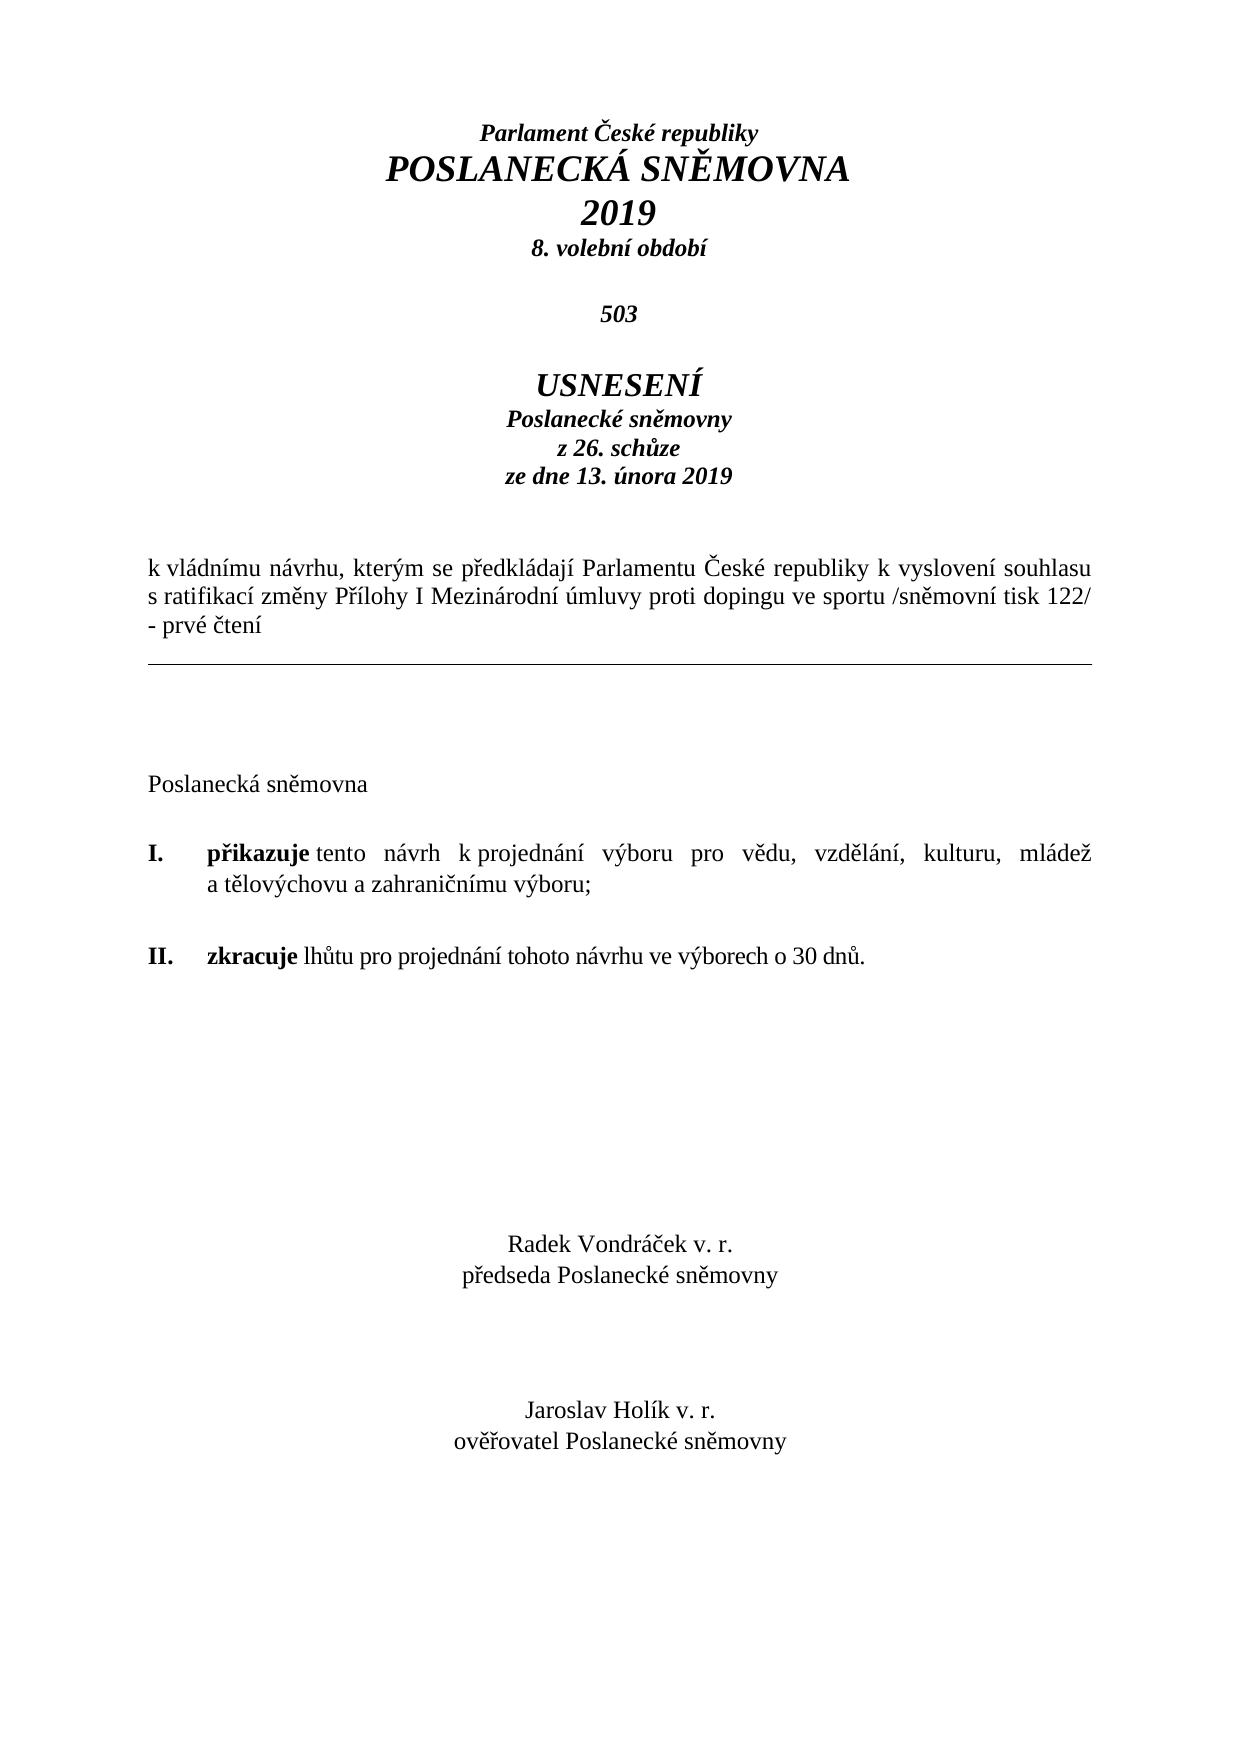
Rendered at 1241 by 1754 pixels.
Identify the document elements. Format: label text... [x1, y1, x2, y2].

text USNESENÍ [148, 366, 1092, 404]
text Parlament České republiky [148, 118, 1092, 147]
text Jaroslav Holík v. r. [148, 1395, 1092, 1424]
text Poslanecké sněmovny [148, 404, 1092, 433]
text ze dne 13. února 2019 [148, 461, 1092, 490]
text POSLANECKÁ SNĚMOVNA [148, 147, 1092, 190]
text z 26. schůze [148, 433, 1092, 461]
text Poslanecká sněmovna [148, 769, 1092, 798]
text 8. volební období [148, 233, 1092, 262]
text k vládnímu návrhu, kterým se předkládají Parlamentu České republiky k vyslovení souhlasu s ratifikací změny Přílohy I Mezinárodní úmluvy proti dopingu ve sportu /sněmovní tisk 122/ - prvé čtení [148, 553, 1092, 664]
text ověřovatel Poslanecké sněmovny [148, 1426, 1092, 1455]
text Radek Vondráček v. r. [148, 1229, 1092, 1258]
text 2019 [148, 190, 1092, 233]
text předseda Poslanecké sněmovny [148, 1260, 1092, 1289]
text zkracuje lhůtu pro projednání tohoto návrhu ve výborech o 30 dnů. [148, 941, 1092, 970]
text přikazuje tento návrh k projednání výboru pro vědu, vzdělání, kulturu, mládež a tělovýchovu a zahraničnímu výboru; [148, 838, 1092, 897]
text 503 [148, 299, 1092, 328]
